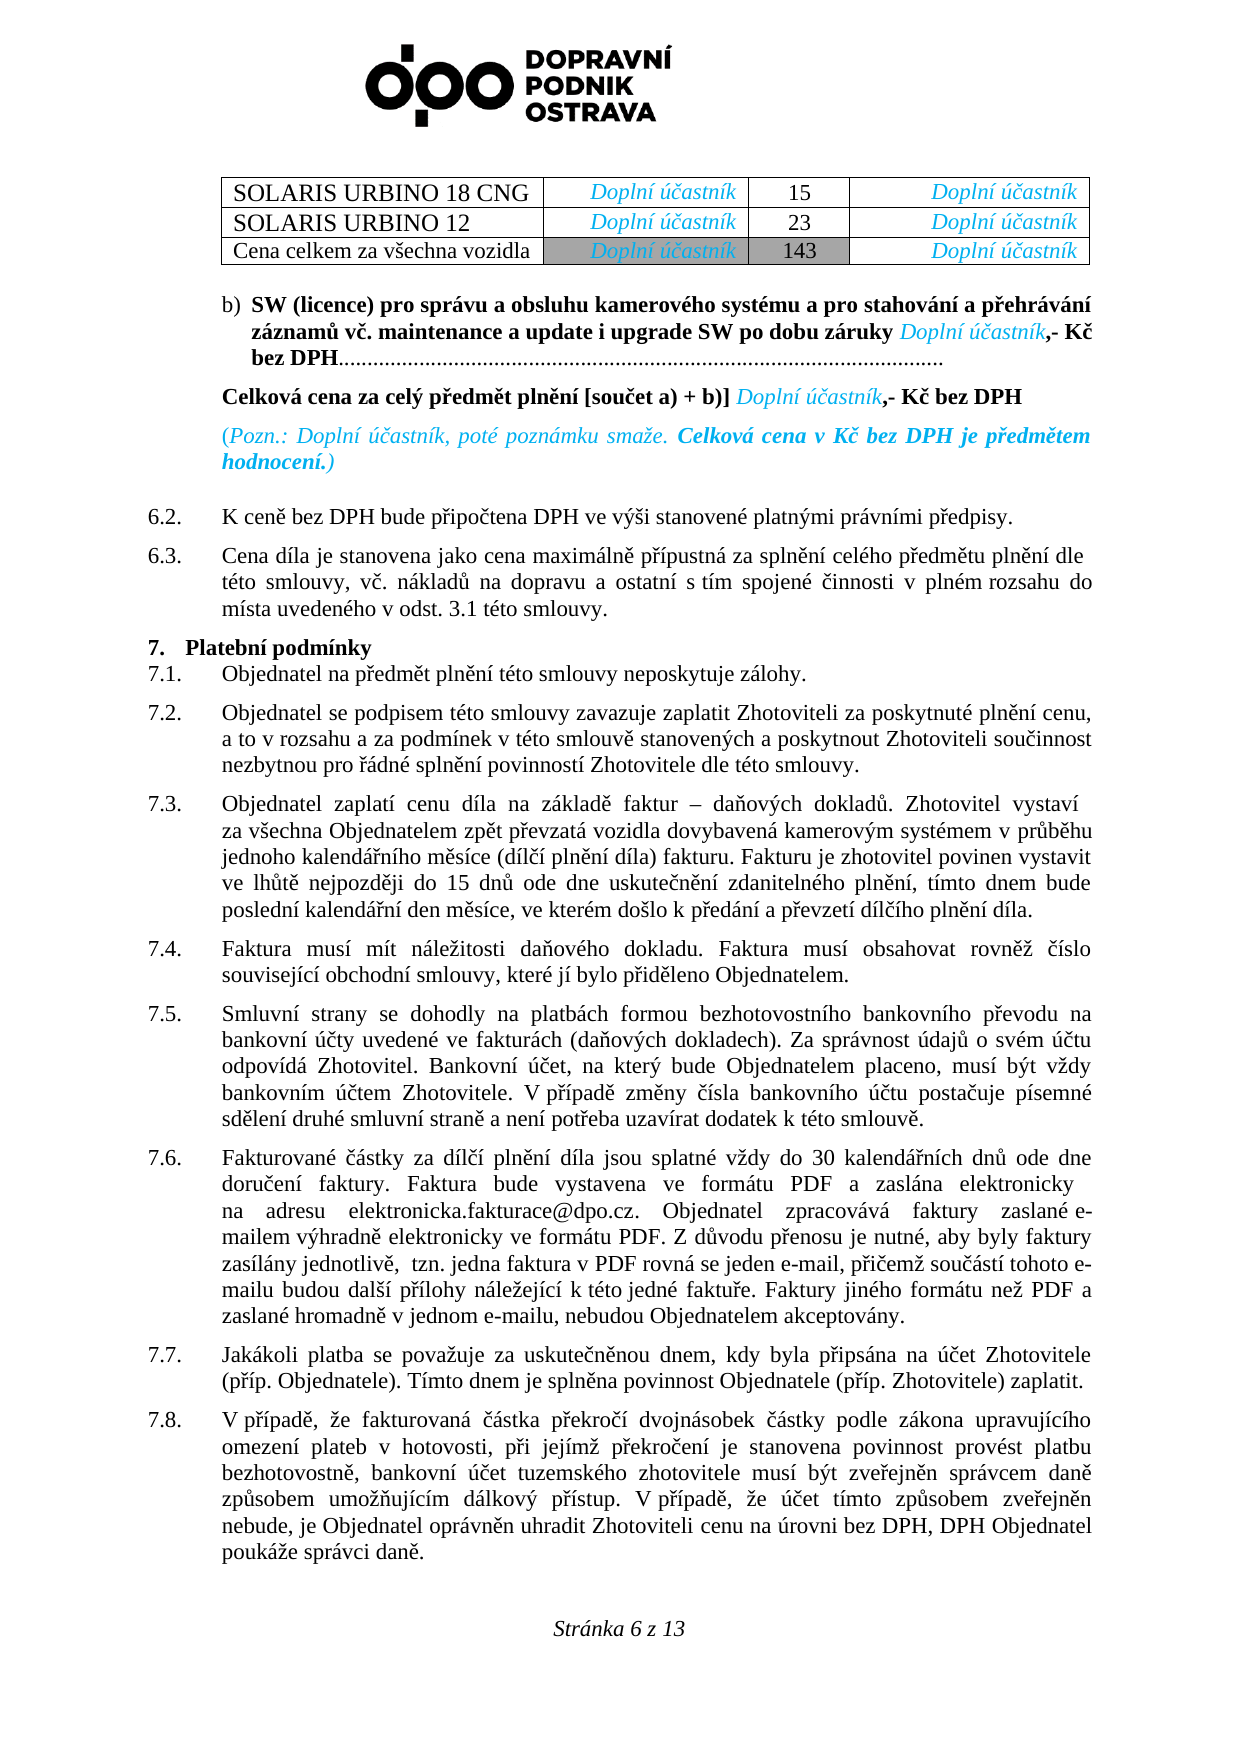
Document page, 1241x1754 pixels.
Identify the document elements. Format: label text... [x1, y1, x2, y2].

list K ceně bez DPH bude připočtena DPH ve výši stanovené platnými právními předpisy. [148, 503, 1092, 529]
table_cell Doplní účastník [544, 208, 748, 237]
table_cell Cena celkem za všechna vozidla [222, 238, 543, 264]
list Cena díla je stanovena jako cena maximálně přípustná za splnění celého předmětu plnění dle této smlouvy, vč. nákladů na dopravu a ostatní s tím spojené činnosti v plném rozsahu do místa uvedeného v odst. 3.1 této smlouvy. [148, 542, 1092, 621]
list V případě, že fakturovaná částka překročí dvojnásobek částky podle zákona upravujícího omezení plateb v hotovosti, při jejímž překročení je stanovena povinnost provést platbu bezhotovostně, bankovní účet tuzemského zhotovitele musí být zveřejněn správcem daně způsobem umožňujícím dálkový přístup. V případě, že účet tímto způsobem zveřejněn nebude, je Objednatel oprávněn uhradit Zhotoviteli cenu na úrovni bez DPH, DPH Objednatel poukáže správci daně. [148, 1406, 1092, 1564]
list Objednatel na předmět plnění této smlouvy neposkytuje zálohy. [148, 660, 1092, 686]
list Faktura musí mít náležitosti daňového dokladu. Faktura musí obsahovat rovněž číslo související obchodní smlouvy, které jí bylo přiděleno Objednatelem. [148, 935, 1092, 987]
list Objednatel zaplatí cenu díla na základě faktur – daňových dokladů. Zhotovitel vystaví za všechna Objednatelem zpět převzatá vozidla dovybavená kamerovým systémem v průběhu jednoho kalendářního měsíce (dílčí plnění díla) fakturu. Fakturu je zhotovitel povinen vystavit ve lhůtě nejpozději do 15 dnů ode dne uskutečnění zdanitelného plnění, tímto dnem bude poslední kalendářní den měsíce, ve kterém došlo k předání a převzetí dílčího plnění díla. [148, 790, 1092, 922]
list Objednatel se podpisem této smlouvy zavazuje zaplatit Zhotoviteli za poskytnuté plnění cenu, a to v rozsahu a za podmínek v této smlouvě stanovených a poskytnout Zhotoviteli součinnost nezbytnou pro řádné splnění povinností Zhotovitele dle této smlouvy. [148, 699, 1092, 778]
table_cell 15 [749, 178, 849, 207]
list Smluvní strany se dohodly na platbách formou bezhotovostního bankovního převodu na bankovní účty uvedené ve fakturách (daňových dokladech). Za správnost údajů o svém účtu odpovídá Zhotovitel. Bankovní účet, na který bude Objednatelem placeno, musí být vždy bankovním účtem Zhotovitele. V případě změny čísla bankovního účtu postačuje písemné sdělení druhé smluvní straně a není potřeba uzavírat dodatek k této smlouvě. [148, 1000, 1092, 1132]
picture [365, 44, 673, 127]
text (Pozn.: Doplní účastník, poté poznámku smaže. Celková cena v Kč bez DPH je předmětem hodnocení.) [222, 422, 1093, 474]
table_cell Doplní účastník [850, 208, 1089, 237]
table_cell SOLARIS URBINO 12 [222, 208, 543, 237]
list Platební podmínky [148, 634, 1092, 660]
list SW (licence) pro správu a obsluhu kamerového systému a pro stahování a přehrávání záznamů vč. maintenance a update i upgrade SW po dobu záruky Doplní účastník,- Kč bez DPH [222, 291, 1092, 370]
table_cell Doplní účastník [850, 178, 1089, 207]
table_cell 143 [749, 238, 849, 264]
text Celková cena za celý předmět plnění [součet a) + b)] Doplní účastník,- Kč bez DPH [222, 383, 1093, 409]
list Fakturované částky za dílčí plnění díla jsou splatné vždy do 30 kalendářních dnů ode dne doručení faktury. Faktura bude vystavena ve formátu PDF a zaslána elektronicky na adresu elektronicka.fakturace@dpo.cz. Objednatel zpracovává faktury zaslané e-mailem výhradně elektronicky ve formátu PDF. Z důvodu přenosu je nutné, aby byly faktury zasílány jednotlivě, tzn. jedna faktura v PDF rovná se jeden e-mail, přičemž součástí tohoto e-mailu budou další přílohy náležející k této jedné faktuře. Faktury jiného formátu než PDF a zaslané hromadně v jednom e-mailu, nebudou Objednatelem akceptovány. [148, 1144, 1092, 1329]
table_cell Doplní účastník [850, 238, 1089, 264]
table_cell Doplní účastník [544, 178, 748, 207]
table_cell 23 [749, 208, 849, 237]
list Jakákoli platba se považuje za uskutečněnou dnem, kdy byla připsána na účet Zhotovitele (příp. Objednatele). Tímto dnem je splněna povinnost Objednatele (příp. Zhotovitele) zaplatit. [148, 1341, 1092, 1394]
table_cell SOLARIS URBINO 18 CNG [222, 178, 543, 207]
table_cell Doplní účastník [544, 238, 748, 264]
